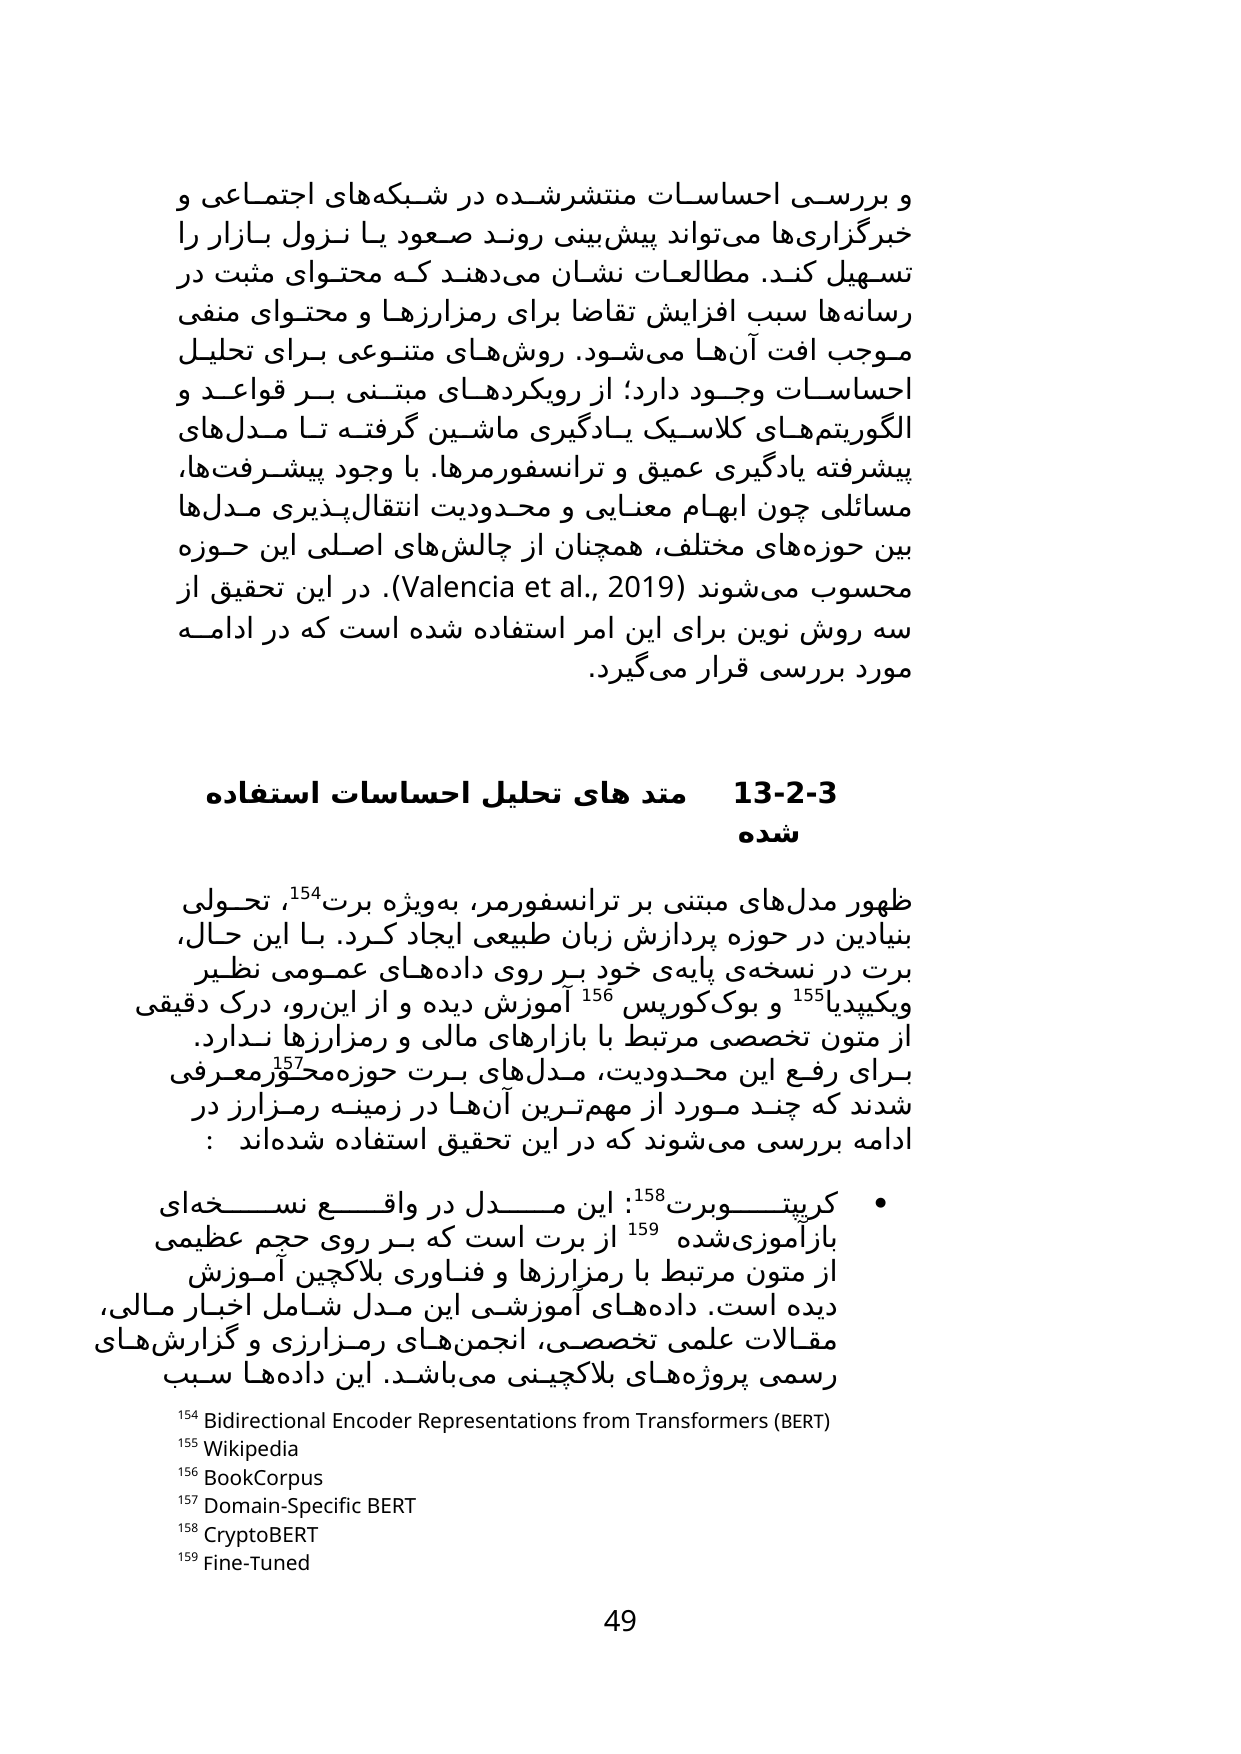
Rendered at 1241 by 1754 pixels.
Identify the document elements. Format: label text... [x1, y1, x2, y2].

text ظهور مدل‌های مبتنی بر ترانسفورمر، به‌ویژه برت، تحولی بنیادین در حوزه پردازش زبان طبیعی ایجاد کرد. با این حال، برت در نسخه‌ی پایه‌ی خود بر روی داده‌های عمومی نظیر ویکیپدیا و بوک‌کورپس آموزش دیده و از این‌رو، درک دقیقی از متون تخصصی مرتبط با بازارهای مالی و رمزارزها ندارد. برای رفع این محدودیت، مدل‌های برت حوزه‌محور معرفی شدند که چند مورد از مهم‌ترین آن‌ها در زمینه رمزارز در ادامه بررسی می‌شوند که در این تحقیق استفاده شده‌اند: [177, 884, 913, 1157]
text متد های تحلیل احساسات استفاده شده [177, 777, 838, 849]
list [177, 1186, 876, 1390]
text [177, 177, 913, 684]
